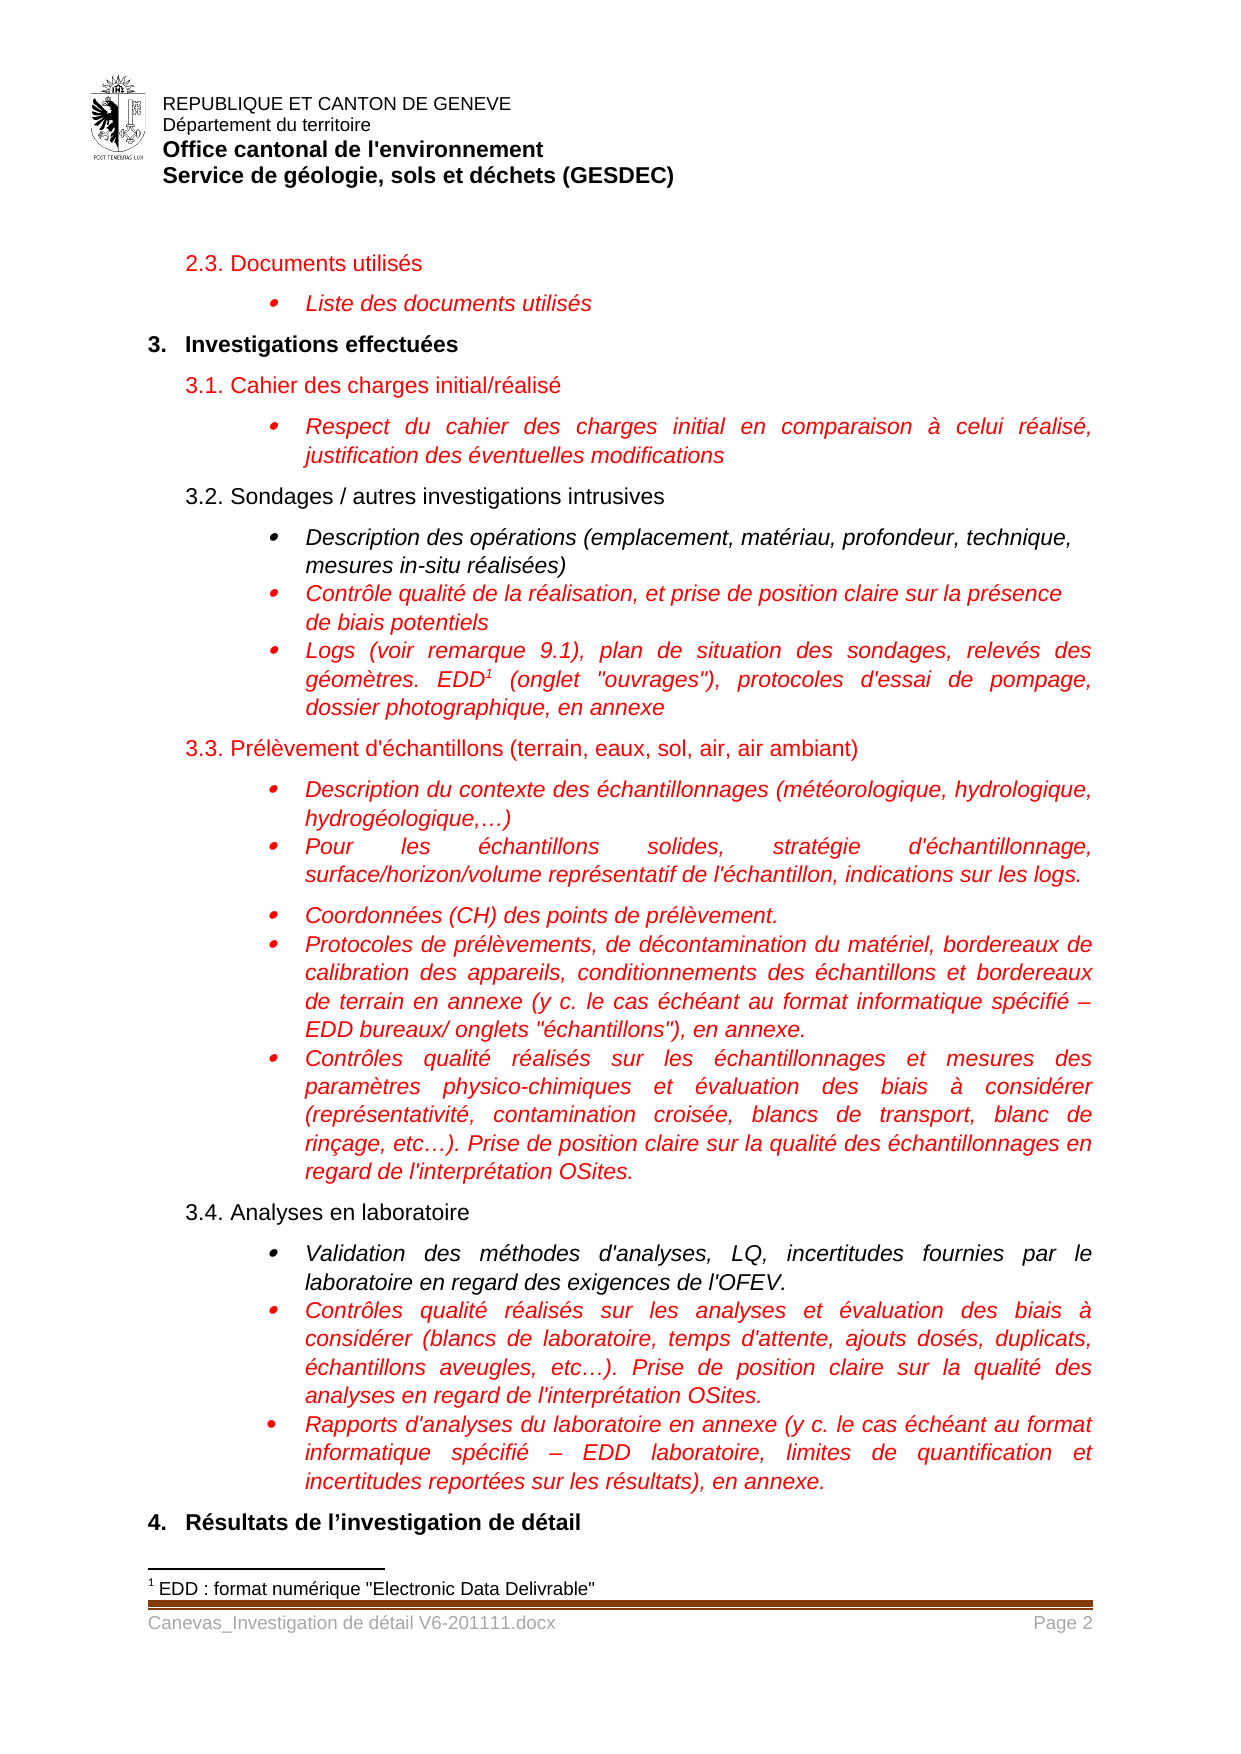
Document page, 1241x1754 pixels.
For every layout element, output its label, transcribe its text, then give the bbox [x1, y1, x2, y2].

list Validation des méthodes d'analyses, LQ, incertitudes fournies par le laboratoire en regard des exigences de l'OFEV. [267, 1240, 1093, 1295]
list Description du contexte des échantillonnages (météorologique, hydrologique, hydrogéologique,…) [267, 776, 1093, 831]
list Logs (voir remarque 9.1), plan de situation des sondages, relevés des géomètres. EDD (onglet "ouvrages"), protocoles d'essai de pompage, dossier photographique, en annexe [268, 637, 1093, 721]
list Coordonnées (CH) des points de prélèvement. [267, 902, 1093, 929]
list Contrôles qualité réalisés sur les échantillonnages et mesures des paramètres physico-chimiques et évaluation des biais à considérer (représentativité, contamination croisée, blancs de transport, blanc de rinçage, etc…). Prise de position claire sur la qualité des échantillonnages en regard de l'interprétation OSites. [267, 1044, 1093, 1184]
list Contrôles qualité réalisés sur les analyses et évaluation des biais à considérer (blancs de laboratoire, temps d'attente, ajouts dosés, duplicats, échantillons aveugles, etc…). Prise de position claire sur la qualité des analyses en regard de l'interprétation OSites. [267, 1297, 1093, 1409]
list Prélèvement d'échantillons (terrain, eaux, sol, air, air ambiant) [185, 735, 1093, 761]
list Contrôle qualité de la réalisation, et prise de position claire sur la présence de biais potentiels [268, 580, 1093, 635]
list Rapports d'analyses du laboratoire en annexe (y c. le cas échéant au format informatique spécifié – EDD laboratoire, limites de quantification et incertitudes reportées sur les résultats), en annexe. [267, 1411, 1093, 1494]
list Liste des documents utilisés [268, 290, 1093, 317]
list Respect du cahier des charges initial en comparaison à celui réalisé, justification des éventuelles modifications [268, 413, 1093, 468]
list Cahier des charges initial/réalisé [185, 372, 1093, 399]
list Description des opérations (emplacement, matériau, profondeur, technique, mesures in-situ réalisées) [268, 523, 1093, 578]
picture [90, 73, 146, 163]
list Sondages / autres investigations intrusives [185, 483, 1093, 509]
list Pour les échantillons solides, stratégie d'échantillonnage, surface/horizon/volume représentatif de l'échantillon, indications sur les logs. [267, 833, 1093, 888]
list Résultats de l’investigation de détail [148, 1508, 1093, 1535]
list Analyses en laboratoire [185, 1199, 1093, 1226]
list Protocoles de prélèvements, de décontamination du matériel, bordereaux de calibration des appareils, conditionnements des échantillons et bordereaux de terrain en annexe (y c. le cas échéant au format informatique spécifié – EDD bureaux/ onglets "échantillons"), en annexe. [267, 931, 1093, 1042]
list Investigations effectuées [148, 331, 1093, 358]
list Documents utilisés [185, 249, 1093, 276]
